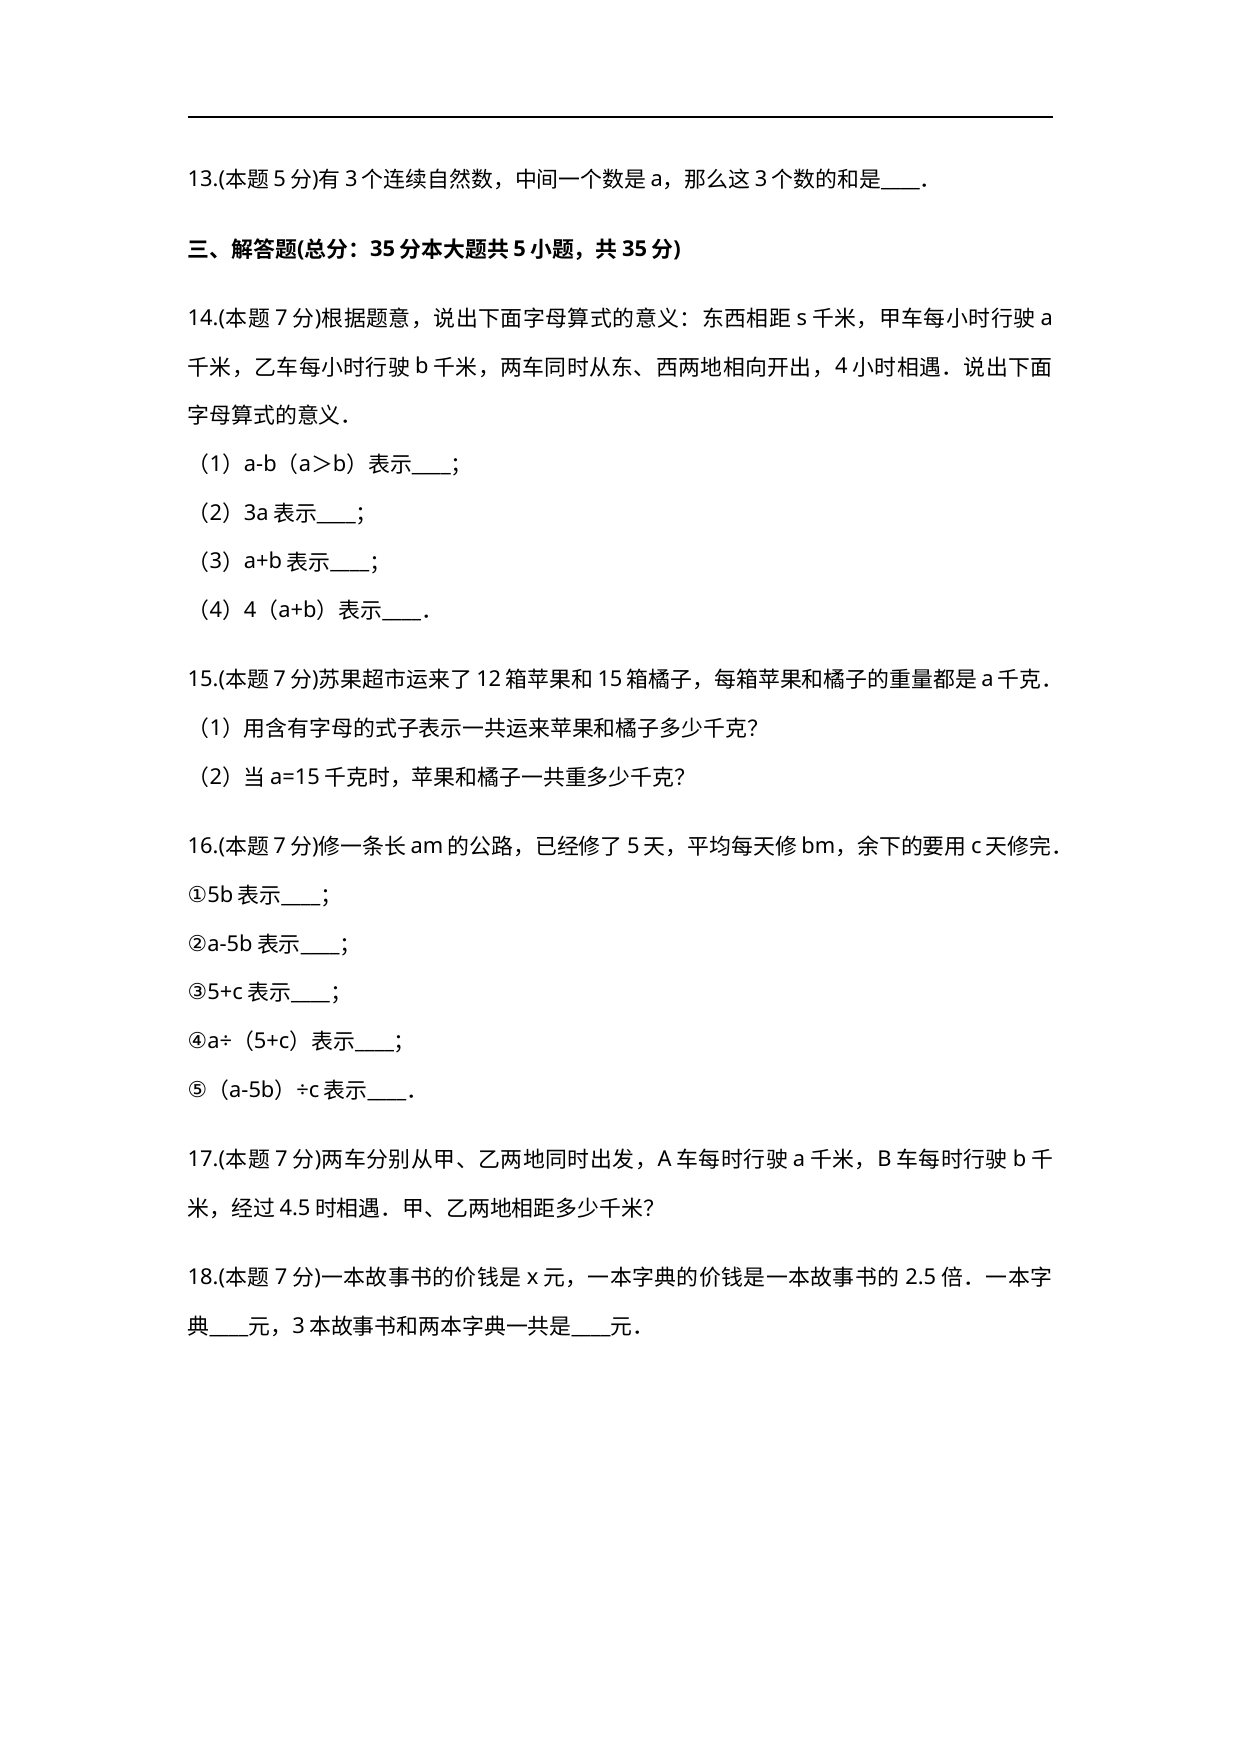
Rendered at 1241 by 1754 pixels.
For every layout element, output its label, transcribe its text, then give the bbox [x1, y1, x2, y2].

text 18.(本题7分)一本故事书的价钱是x元，一本字典的价钱是一本故事书的2.5倍．一本字典____元，3本故事书和两本字典一共是____元． [187, 1259, 1053, 1341]
text 16.(本题7分)修一条长am的公路，已经修了5天，平均每天修bm，余下的要用c天修完． ①5b表示____； ②a-5b表示____； ③5+c表示____； ④a÷（5+c）表示____； ⑤（a-5b）÷c表示____． [187, 829, 1053, 1105]
text 14.(本题7分)根据题意，说出下面字母算式的意义：东西相距s千米，甲车每小时行驶a千米，乙车每小时行驶b千米，两车同时从东、西两地相向开出，4小时相遇．说出下面字母算式的意义． （1）a-b（a＞b）表示____； （2）3a表示____； （3）a+b表示____； （4）4（a+b）表示____． [187, 300, 1053, 625]
text 15.(本题7分)苏果超市运来了12箱苹果和15箱橘子，每箱苹果和橘子的重量都是a千克． （1）用含有字母的式子表示一共运来苹果和橘子多少千克？ （2）当a=15千克时，苹果和橘子一共重多少千克？ [187, 662, 1053, 792]
text 三、解答题(总分：35分本大题共5小题，共35分) [187, 231, 1053, 264]
text 13.(本题5分)有3个连续自然数，中间一个数是a，那么这3个数的和是____． [187, 162, 1053, 194]
text 17.(本题7分)两车分别从甲、乙两地同时出发，A车每时行驶a千米，B车每时行驶b千米，经过4.5时相遇．甲、乙两地相距多少千米？ [187, 1142, 1053, 1223]
